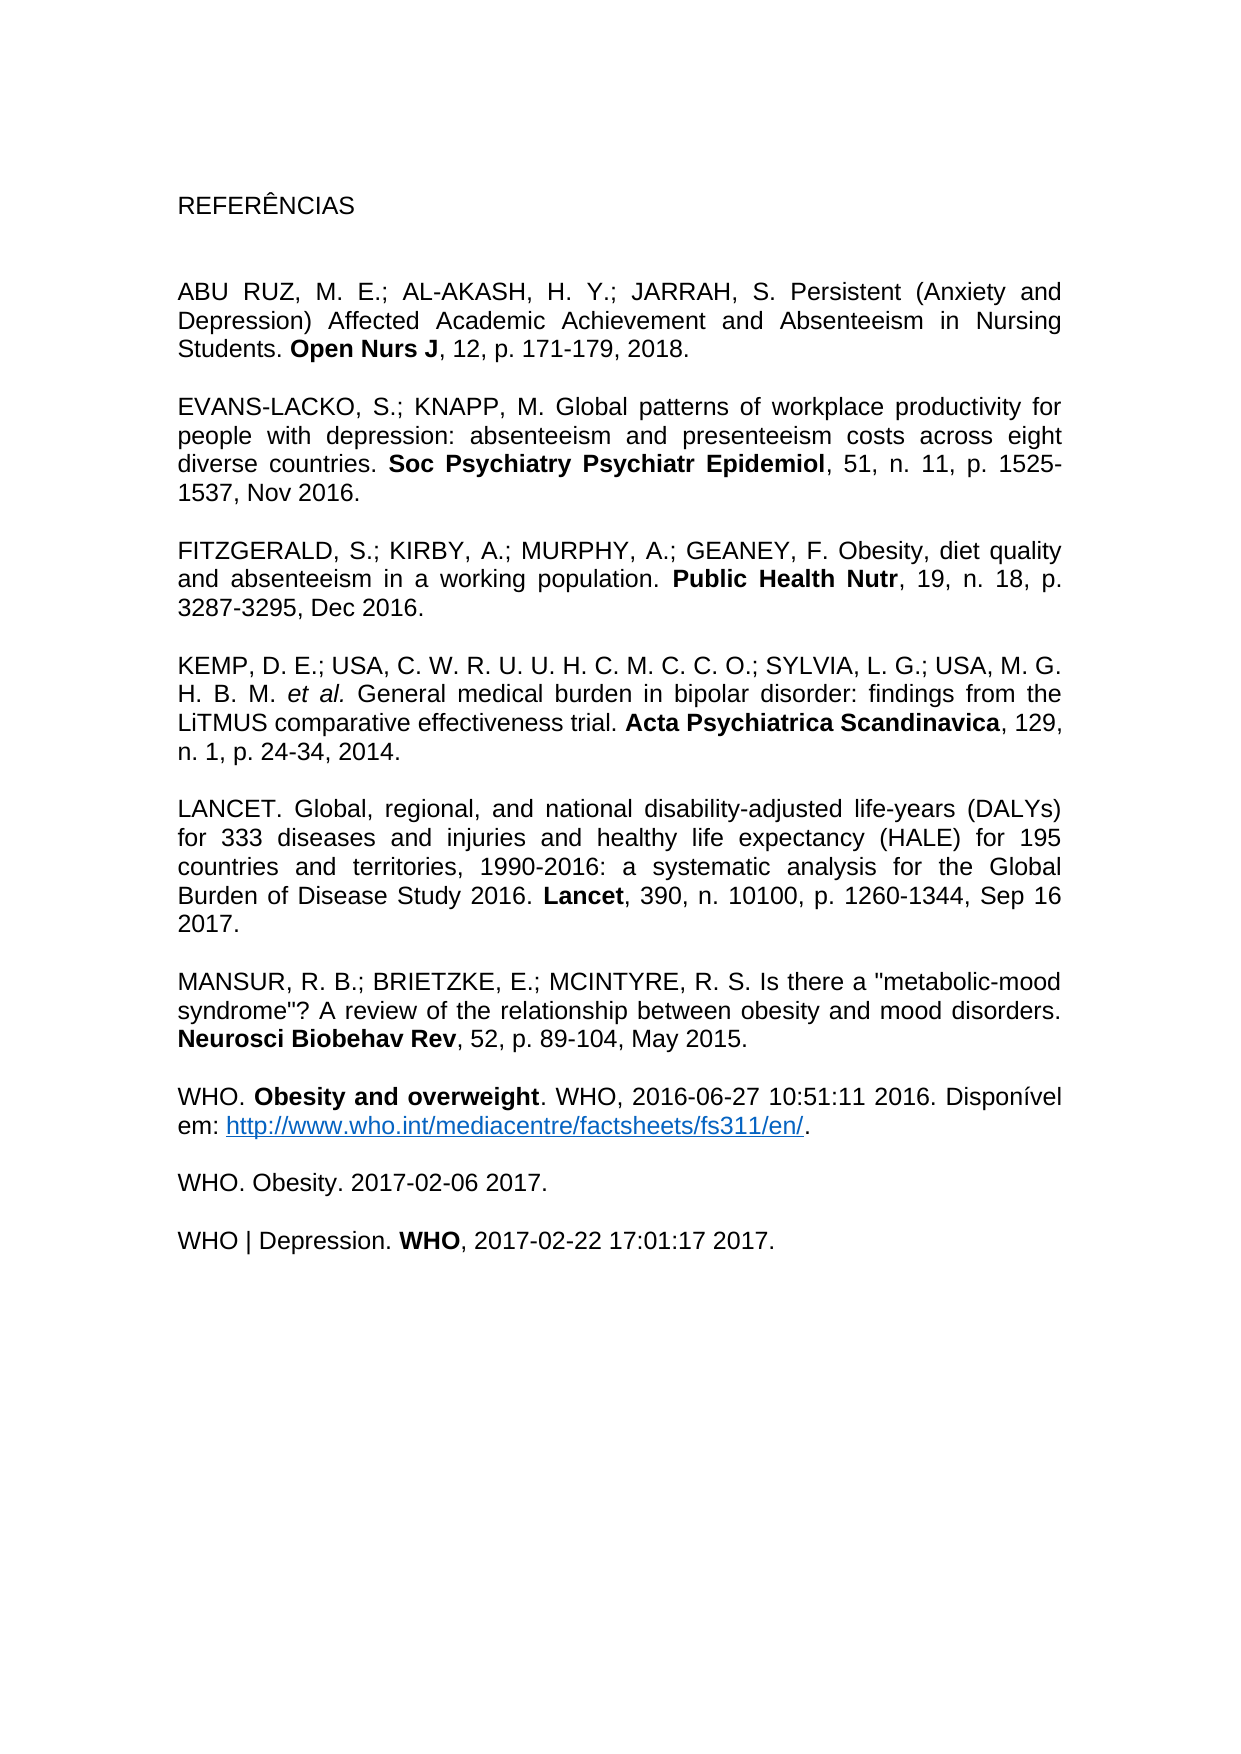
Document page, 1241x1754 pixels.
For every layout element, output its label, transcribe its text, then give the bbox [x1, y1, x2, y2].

text KEMP, D. E.; USA, C. W. R. U. U. H. C. M. C. C. O.; SYLVIA, L. G.; USA, M. G. H. B. M. et al. General medical burden in bipolar disorder: findings from the LiTMUS comparative effectiveness trial. Acta Psychiatrica Scandinavica, 129, n. 1, p. 24-34, 2014. [177, 651, 1063, 766]
text LANCET. Global, regional, and national disability-adjusted life-years (DALYs) for 333 diseases and injuries and healthy life expectancy (HALE) for 195 countries and territories, 1990-2016: a systematic analysis for the Global Burden of Disease Study 2016. Lancet, 390, n. 10100, p. 1260-1344, Sep 16 2017. [177, 794, 1063, 938]
text REFERÊNCIAS [177, 191, 1063, 219]
text WHO | Depression. WHO, 2017-02-22 17:01:17 2017. [177, 1226, 1063, 1254]
text MANSUR, R. B.; BRIETZKE, E.; MCINTYRE, R. S. Is there a "metabolic-mood syndrome"? A review of the relationship between obesity and mood disorders. Neurosci Biobehav Rev, 52, p. 89-104, May 2015. [177, 967, 1063, 1053]
text EVANS-LACKO, S.; KNAPP, M. Global patterns of workplace productivity for people with depression: absenteeism and presenteeism costs across eight diverse countries. Soc Psychiatry Psychiatr Epidemiol, 51, n. 11, p. 1525-1537, Nov 2016. [177, 392, 1063, 507]
text ABU RUZ, M. E.; AL-AKASH, H. Y.; JARRAH, S. Persistent (Anxiety and Depression) Affected Academic Achievement and Absenteeism in Nursing Students. Open Nurs J, 12, p. 171-179, 2018. [177, 277, 1063, 363]
text WHO. Obesity. 2017-02-06 2017. [177, 1168, 1063, 1197]
text FITZGERALD, S.; KIRBY, A.; MURPHY, A.; GEANEY, F. Obesity, diet quality and absenteeism in a working population. Public Health Nutr, 19, n. 18, p. 3287-3295, Dec 2016. [177, 536, 1063, 622]
text WHO. Obesity and overweight. WHO, 2016-06-27 10:51:11 2016. Disponível em: http://www.who.int/mediacentre/factsheets/fs311/en/. [177, 1082, 1063, 1139]
